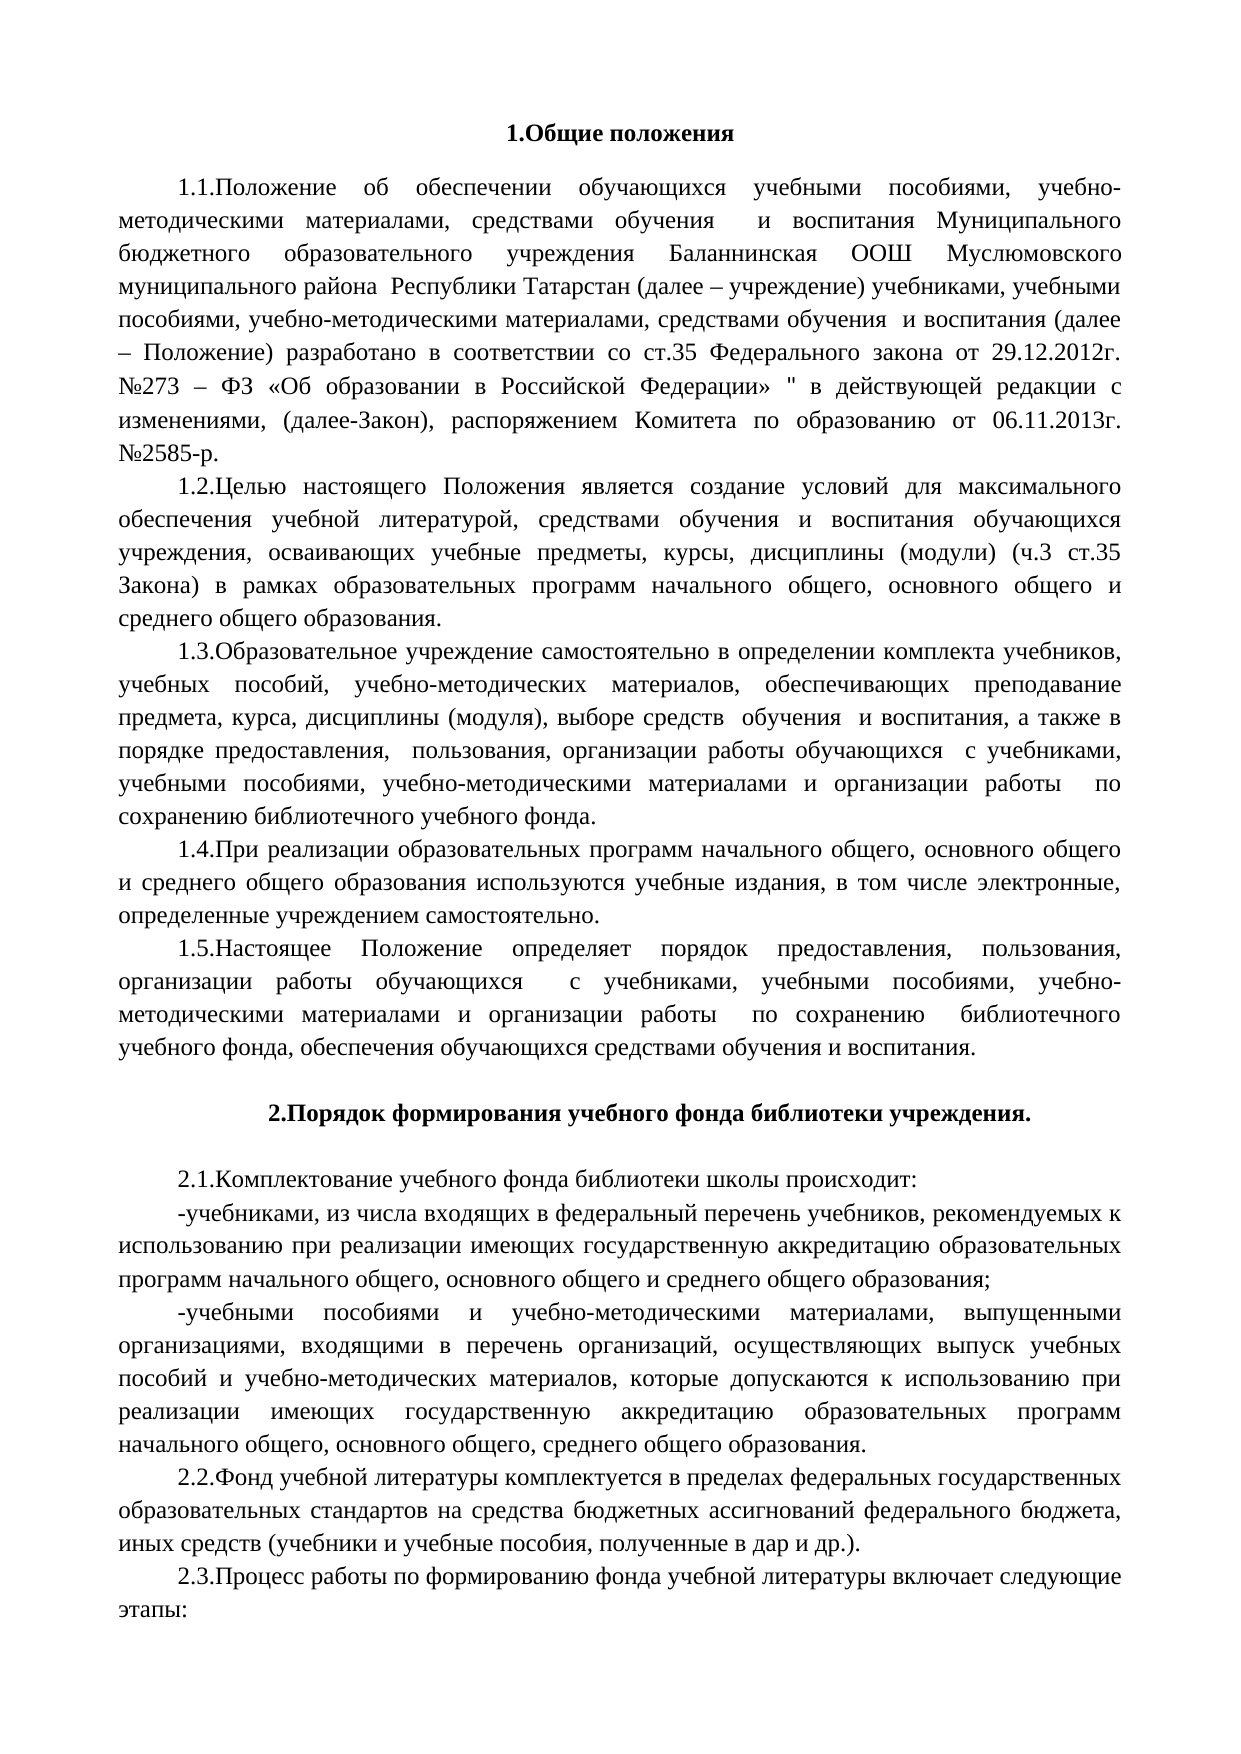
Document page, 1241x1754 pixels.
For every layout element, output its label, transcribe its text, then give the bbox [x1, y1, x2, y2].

text 1.2.Целью настоящего Положения является создание условий для максимального обеспечения учебной литературой, средствами обучения и воспитания обучающихся учреждения, осваивающих учебные предметы, курсы, дисциплины (модули) (ч.3 ст.35 Закона) в рамках образовательных программ начального общего, основного общего и среднего общего образования. [118, 471, 1122, 632]
text 1.4.При реализации образовательных программ начального общего, основного общего и среднего общего образования используются учебные издания, в том числе электронные, определенные учреждением самостоятельно. [118, 834, 1122, 929]
text 2.2.Фонд учебной литературы комплектуется в пределах федеральных государственных образовательных стандартов на средства бюджетных ассигнований федерального бюджета, иных средств (учебники и учебные пособия, полученные в дар и др.). [118, 1462, 1122, 1557]
text 1.Общие положения [118, 118, 1122, 147]
text -учебными пособиями и учебно-методическими материалами, выпущенными организациями, входящими в перечень организаций, осуществляющих выпуск учебных пособий и учебно-методических материалов, которые допускаются к использованию при реализации имеющих государственную аккредитацию образовательных программ начального общего, основного общего, среднего общего образования. [118, 1297, 1122, 1457]
text 1.5.Настоящее Положение определяет порядок предоставления, пользования, организации работы обучающихся с учебниками, учебными пособиями, учебно-методическими материалами и организации работы по сохранению библиотечного учебного фонда, обеспечения обучающихся средствами обучения и воспитания. [118, 933, 1122, 1061]
text 2.3.Процесс работы по формированию фонда учебной литературы включает следующие этапы: [118, 1561, 1122, 1623]
text 2.Порядок формирования учебного фонда библиотеки учреждения. [118, 1098, 1122, 1127]
text 1.3.Образовательное учреждение самостоятельно в определении комплекта учебников, учебных пособий, учебно-методических материалов, обеспечивающих преподавание предмета, курса, дисциплины (модуля), выборе средств обучения и воспитания, а также в порядке предоставления, пользования, организации работы обучающихся с учебниками, учебными пособиями, учебно-методическими материалами и организации работы по сохранению библиотечного учебного фонда. [118, 636, 1122, 830]
text 1.1.Положение об обеспечении обучающихся учебными пособиями, учебно-методическими материалами, средствами обучения и воспитания Муниципального бюджетного образовательного учреждения Баланнинская ООШ Муслюмовского муниципального района Республики Татарстан (далее – учреждение) учебниками, учебными пособиями, учебно-методическими материалами, средствами обучения и воспитания (далее – Положение) разработано в соответствии со ст.35 Федерального закона от 29.12.2012г. №273 – ФЗ «Об образовании в Российской Федерации» " в действующей редакции с изменениями, (далее-Закон), распоряжением Комитета по образованию от 06.11.2013г. №2585-р. [118, 172, 1122, 467]
text 2.1.Комплектование учебного фонда библиотеки школы происходит: [118, 1164, 1122, 1193]
text -учебниками, из числа входящих в федеральный перечень учебников, рекомендуемых к использованию при реализации имеющих государственную аккредитацию образовательных программ начального общего, основного общего и среднего общего образования; [118, 1198, 1122, 1292]
